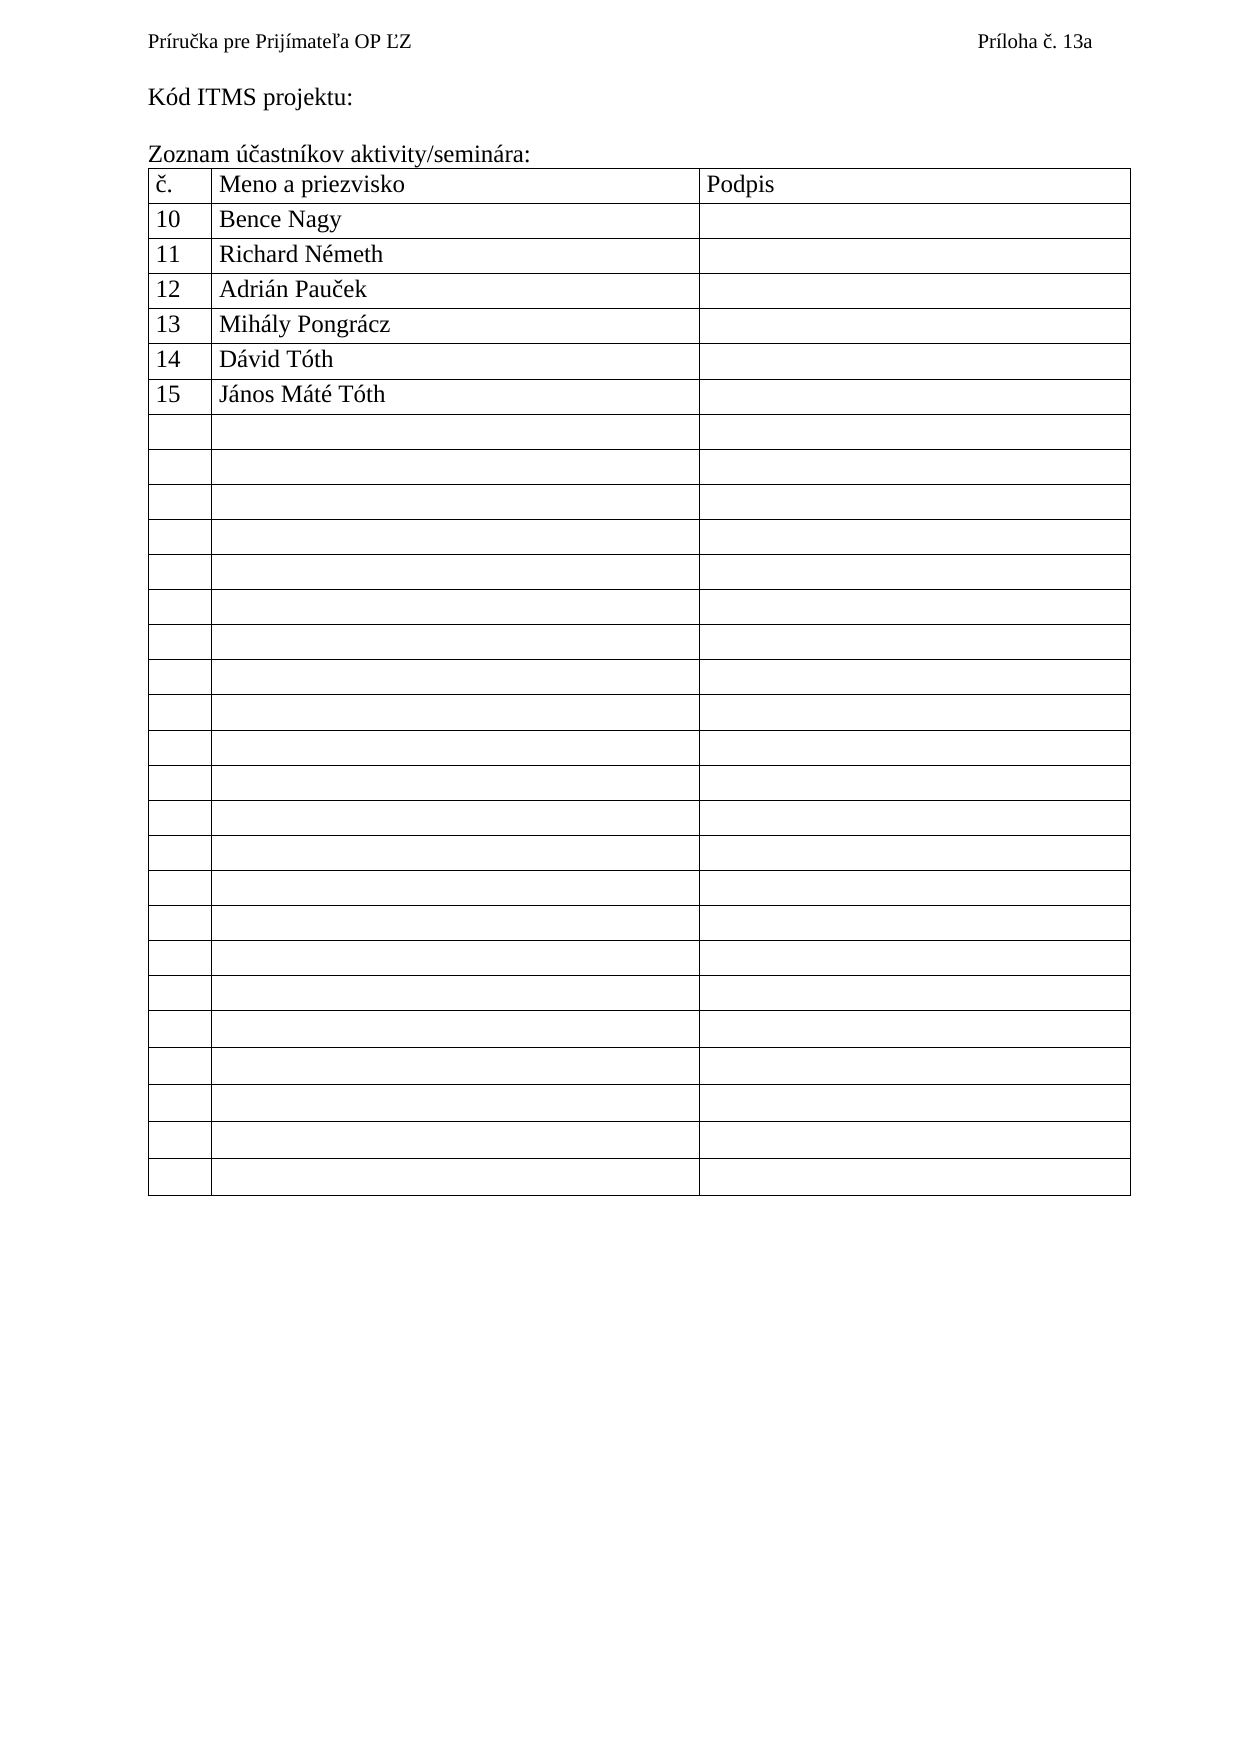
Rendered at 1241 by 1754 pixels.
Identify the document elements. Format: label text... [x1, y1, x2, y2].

table_cell Dávid Tóth [212, 344, 699, 378]
table_cell [700, 380, 1130, 413]
table_cell [700, 204, 1130, 238]
table_cell [212, 1011, 699, 1047]
text Príručka pre Prijímateľa OP ĽZ Príloha č. 13a [148, 29, 1093, 53]
table_cell [149, 1011, 211, 1047]
table_cell [149, 976, 211, 1010]
table_cell [700, 731, 1130, 764]
table_cell [700, 871, 1130, 905]
table_cell [700, 555, 1130, 589]
table_cell [212, 906, 699, 940]
table_cell [149, 766, 211, 800]
table_cell [149, 485, 211, 519]
table_header Meno a priezvisko [212, 169, 699, 203]
table_cell Mihály Pongrácz [212, 309, 699, 343]
table_cell [149, 695, 211, 729]
table_cell [700, 1048, 1130, 1084]
table_header Podpis [700, 169, 1130, 203]
table_cell [149, 1048, 211, 1084]
table_cell [700, 1122, 1130, 1158]
table_cell 14 [149, 344, 211, 378]
table_cell [212, 555, 699, 589]
table_header č. [149, 169, 211, 203]
table_cell [212, 660, 699, 694]
table_cell [700, 239, 1130, 273]
table_cell 15 [149, 380, 211, 413]
table_cell [149, 625, 211, 659]
table_cell [700, 625, 1130, 659]
table_cell [700, 520, 1130, 554]
table_cell [700, 941, 1130, 975]
table_cell [212, 941, 699, 975]
table_cell 13 [149, 309, 211, 343]
table_cell Adrián Pauček [212, 274, 699, 308]
table_cell Richard Németh [212, 239, 699, 273]
table_cell [149, 660, 211, 694]
table_cell [149, 555, 211, 589]
table_cell [212, 976, 699, 1010]
table_cell [700, 1085, 1130, 1121]
table_cell [149, 836, 211, 870]
table_cell [700, 1011, 1130, 1047]
table_cell [700, 415, 1130, 449]
table_cell [212, 695, 699, 729]
table_cell [149, 520, 211, 554]
table_cell [700, 695, 1130, 729]
table_cell [212, 485, 699, 519]
table_cell [212, 766, 699, 800]
table_cell [149, 801, 211, 835]
table_cell [212, 731, 699, 764]
table_cell [700, 1159, 1130, 1195]
table_cell [149, 450, 211, 484]
table_cell [212, 450, 699, 484]
table_cell 12 [149, 274, 211, 308]
table_cell János Máté Tóth [212, 380, 699, 413]
table_cell [700, 309, 1130, 343]
table_cell [149, 1122, 211, 1158]
table_cell [700, 590, 1130, 624]
table_cell [149, 906, 211, 940]
table_cell [149, 941, 211, 975]
table_cell [212, 415, 699, 449]
table_cell [700, 344, 1130, 378]
table_cell [700, 660, 1130, 694]
table_cell [149, 415, 211, 449]
table_cell [212, 625, 699, 659]
text Zoznam účastníkov aktivity/seminára: [148, 139, 1093, 168]
table_cell [212, 1122, 699, 1158]
table_cell [212, 801, 699, 835]
table_cell [212, 590, 699, 624]
table_cell [700, 836, 1130, 870]
table_cell [149, 590, 211, 624]
table_cell [149, 1159, 211, 1195]
text Kód ITMS projektu: [148, 82, 1093, 110]
table_cell [700, 274, 1130, 308]
table_cell [149, 1085, 211, 1121]
table_cell 10 [149, 204, 211, 238]
table_cell [212, 871, 699, 905]
table_cell [212, 1159, 699, 1195]
table_cell [700, 485, 1130, 519]
table_cell [700, 906, 1130, 940]
table_cell 11 [149, 239, 211, 273]
table_cell Bence Nagy [212, 204, 699, 238]
table_cell [700, 976, 1130, 1010]
table_cell [212, 1048, 699, 1084]
table_cell [212, 520, 699, 554]
table_cell [212, 1085, 699, 1121]
table_cell [149, 871, 211, 905]
table_cell [700, 766, 1130, 800]
table_cell [700, 801, 1130, 835]
table_cell [700, 450, 1130, 484]
table_cell [149, 731, 211, 764]
table_cell [212, 836, 699, 870]
